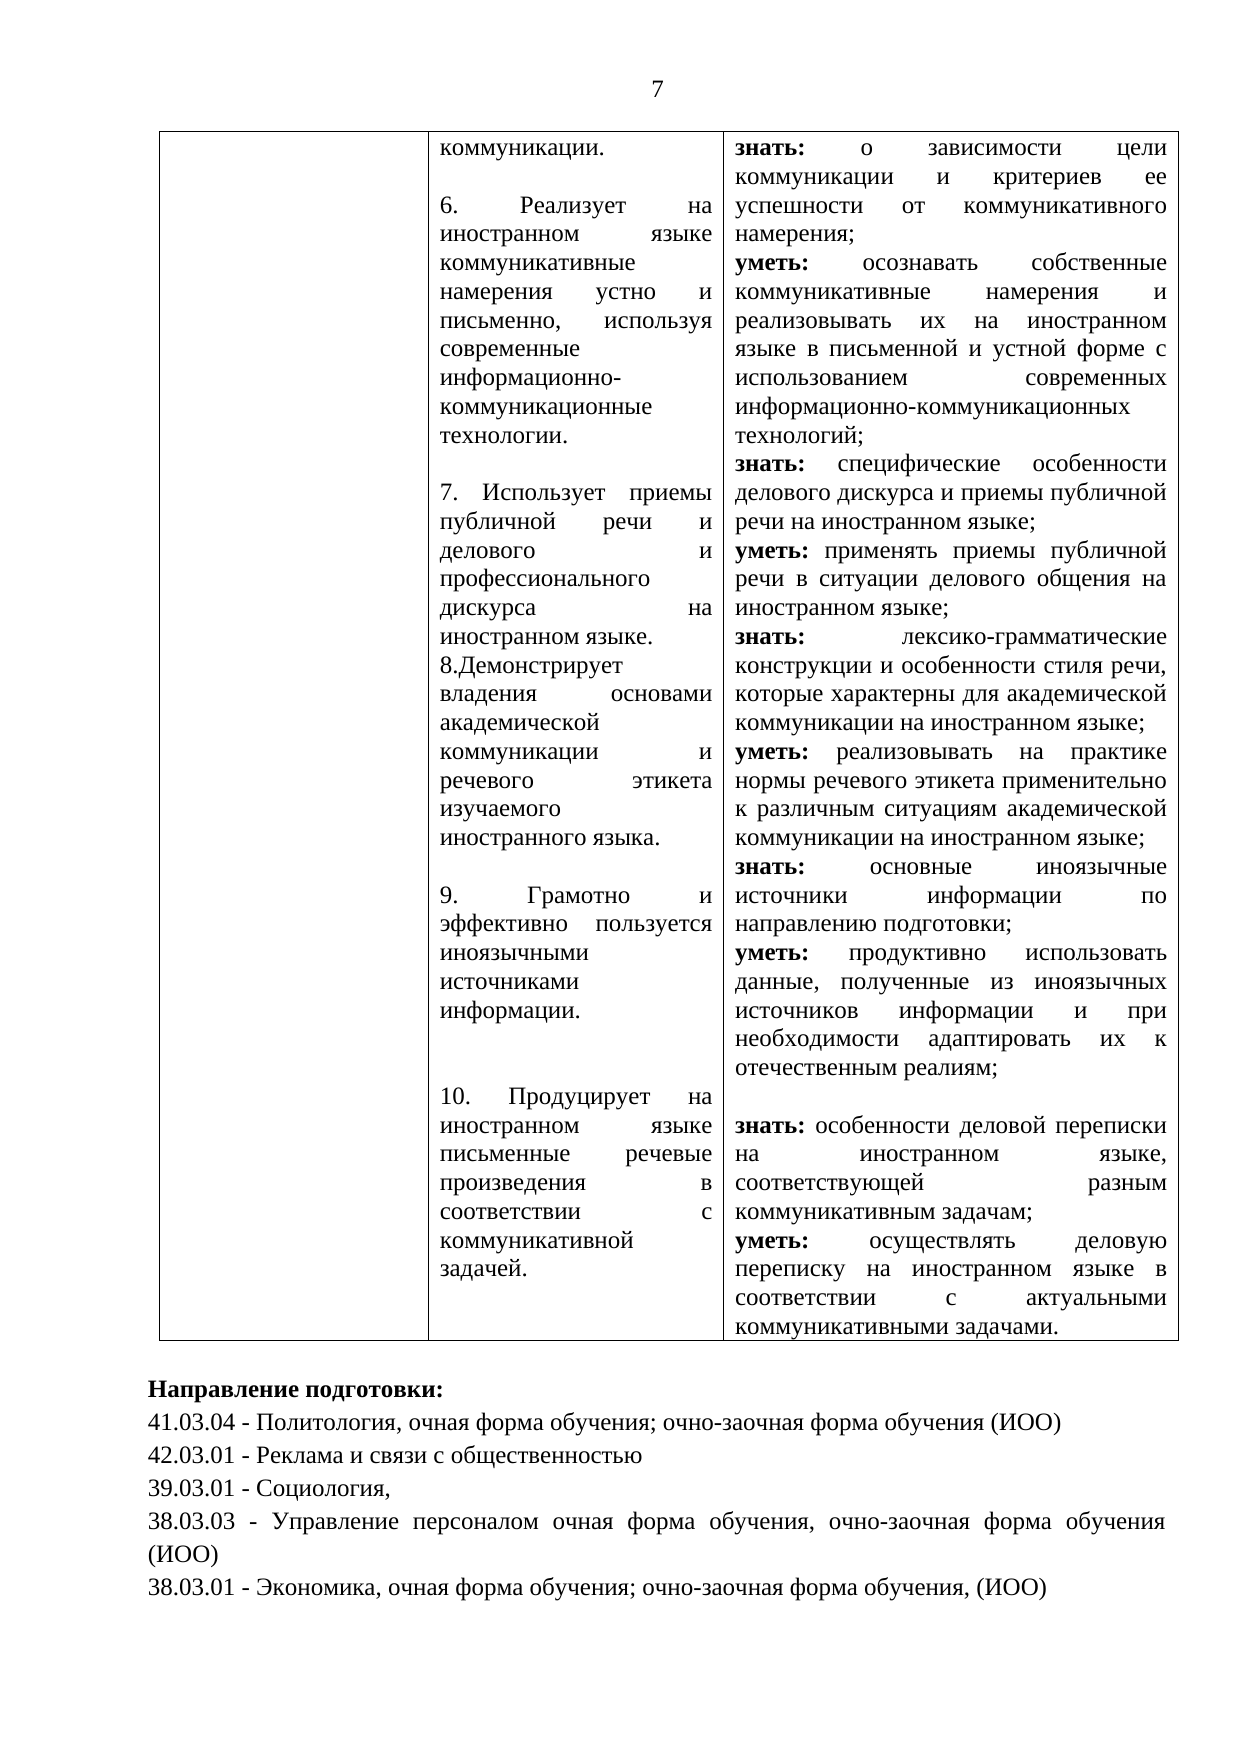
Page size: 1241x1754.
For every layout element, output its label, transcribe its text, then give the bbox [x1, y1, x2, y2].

text 39.03.01 - Социология, [148, 1473, 1167, 1502]
text 38.03.03 - Управление персоналом очная форма обучения, очно-заочная форма обучения (ИОО) [148, 1506, 1167, 1568]
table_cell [724, 132, 1178, 1340]
text 41.03.04 - Политология, очная форма обучения; очно-заочная форма обучения (ИОО) [148, 1407, 1167, 1436]
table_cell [160, 132, 428, 1340]
text 42.03.01 - Реклама и связи с общественностью [148, 1440, 1167, 1469]
text Направление подготовки: [148, 1374, 1167, 1403]
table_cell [429, 132, 723, 1340]
text 38.03.01 - Экономика, очная форма обучения; очно-заочная форма обучения, (ИОО) [148, 1572, 1167, 1601]
